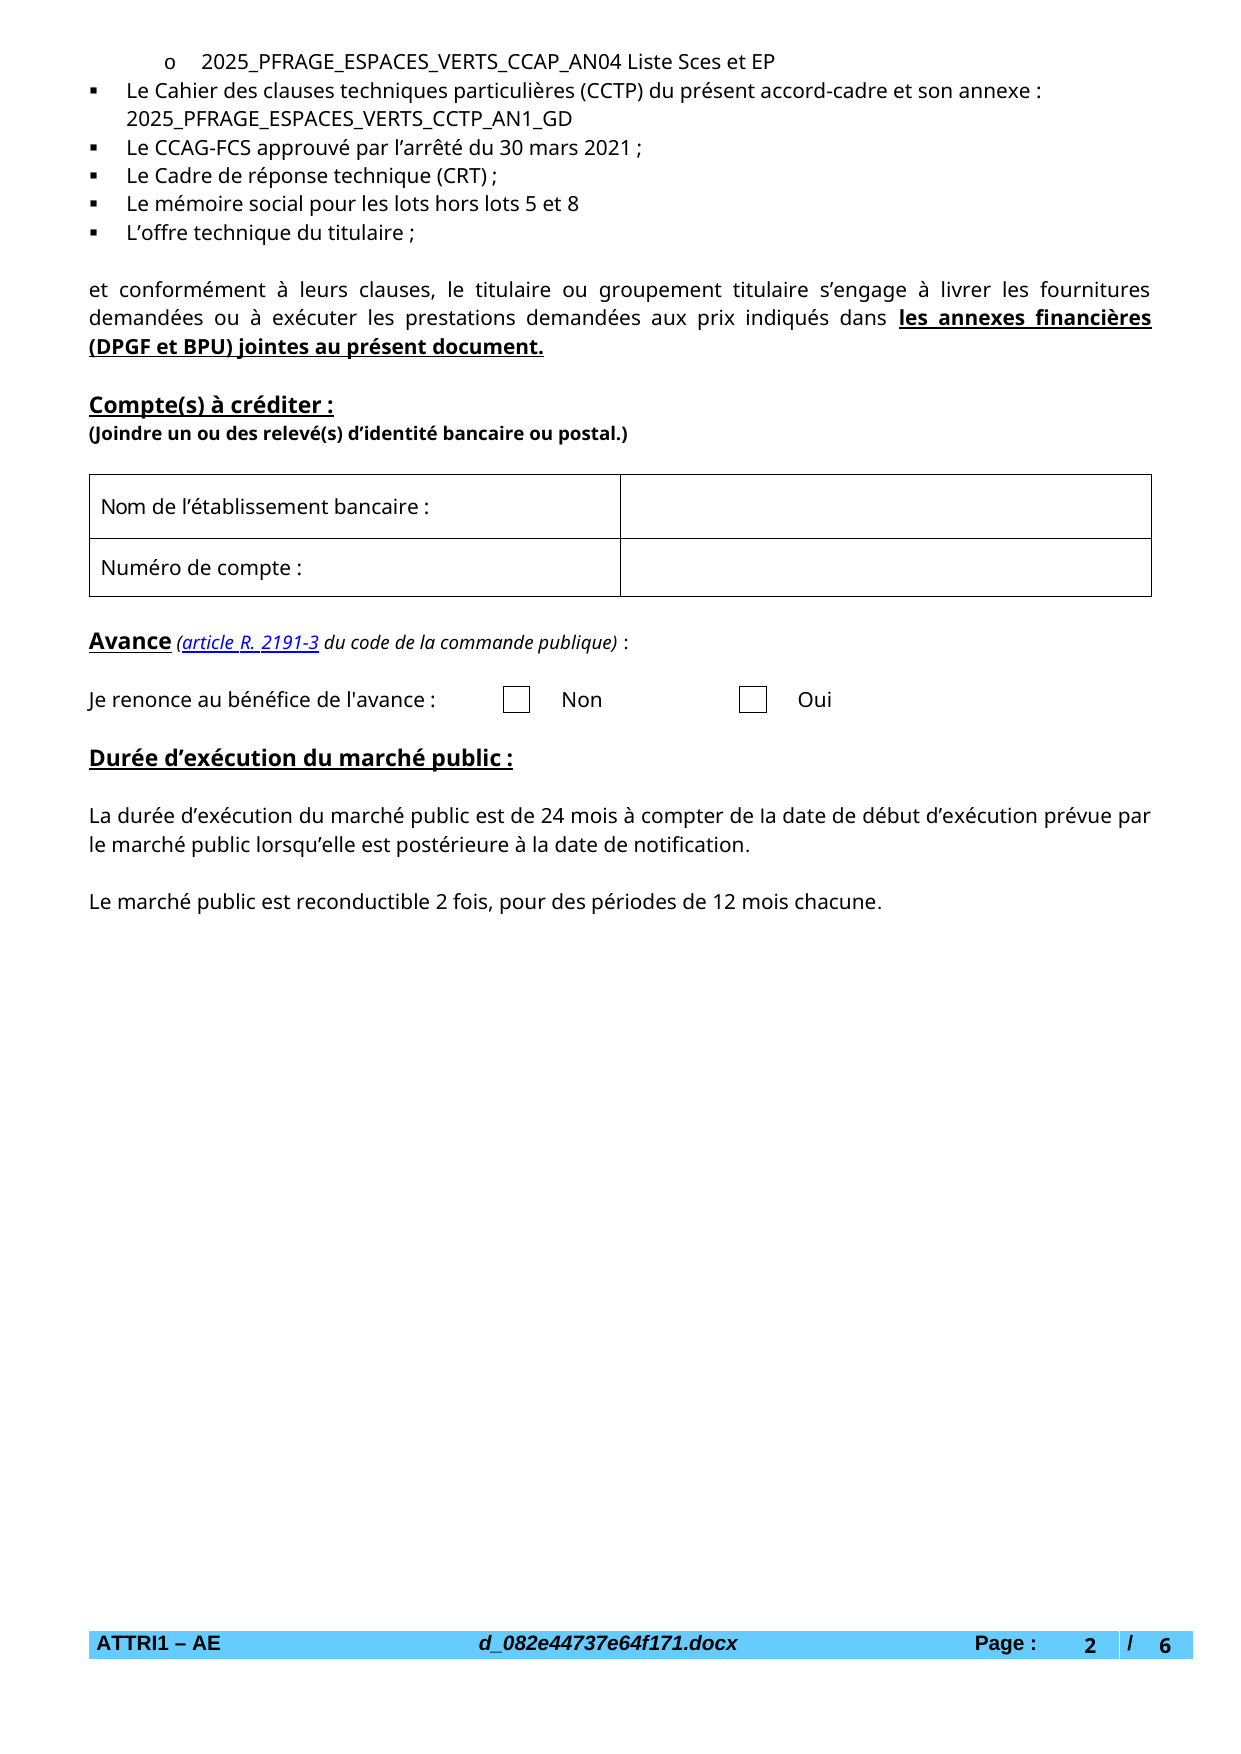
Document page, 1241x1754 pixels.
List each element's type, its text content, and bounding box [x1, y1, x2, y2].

list 2025_PFRAGE_ESPACES_VERTS_CCAP_AN04 Liste Sces et EP [164, 47, 1152, 76]
table_cell Numéro de compte : [90, 539, 620, 596]
text La durée d’exécution du marché public est de 24 mois à compter de la date de début d’exécution prévue par le marché public lorsqu’elle est postérieure à la date de notification. [89, 801, 1152, 858]
text Compte(s) à créditer : [89, 389, 1152, 420]
subtitle Durée d’exécution du marché public : [89, 742, 1152, 773]
table_header Nom de l’établissement bancaire : [90, 475, 620, 537]
table_header [621, 475, 1151, 537]
text Avance (article R. 2191-3 du code de la commande publique) : [89, 625, 1152, 656]
list Le Cahier des clauses techniques particulières (CCTP) du présent accord-cadre et son annexe : 2025_PFRAGE_ESPACES_VERTS_CCTP_AN1_GD [89, 76, 1152, 133]
text et conformément à leurs clauses, le titulaire ou groupement titulaire s’engage à livrer les fournitures demandées ou à exécuter les prestations demandées aux prix indiqués dans les annexes financières (DPGF et BPU) jointes au présent document. [89, 275, 1152, 360]
list Le mémoire social pour les lots hors lots 5 et 8 [89, 189, 1152, 218]
list Le Cadre de réponse technique (CRT) ; [89, 161, 1152, 189]
list Le CCAG-FCS approuvé par l’arrêté du 30 mars 2021 ; [89, 133, 1152, 161]
text (Joindre un ou des relevé(s) d’identité bancaire ou postal.) [89, 420, 1152, 445]
text Je renonce au bénéfice de l'avance : Non Oui [89, 685, 1152, 713]
text Le marché public est reconductible 2 fois, pour des périodes de 12 mois chacune. [89, 887, 1152, 915]
table_cell [621, 539, 1151, 596]
list L’offre technique du titulaire ; [89, 218, 1152, 246]
